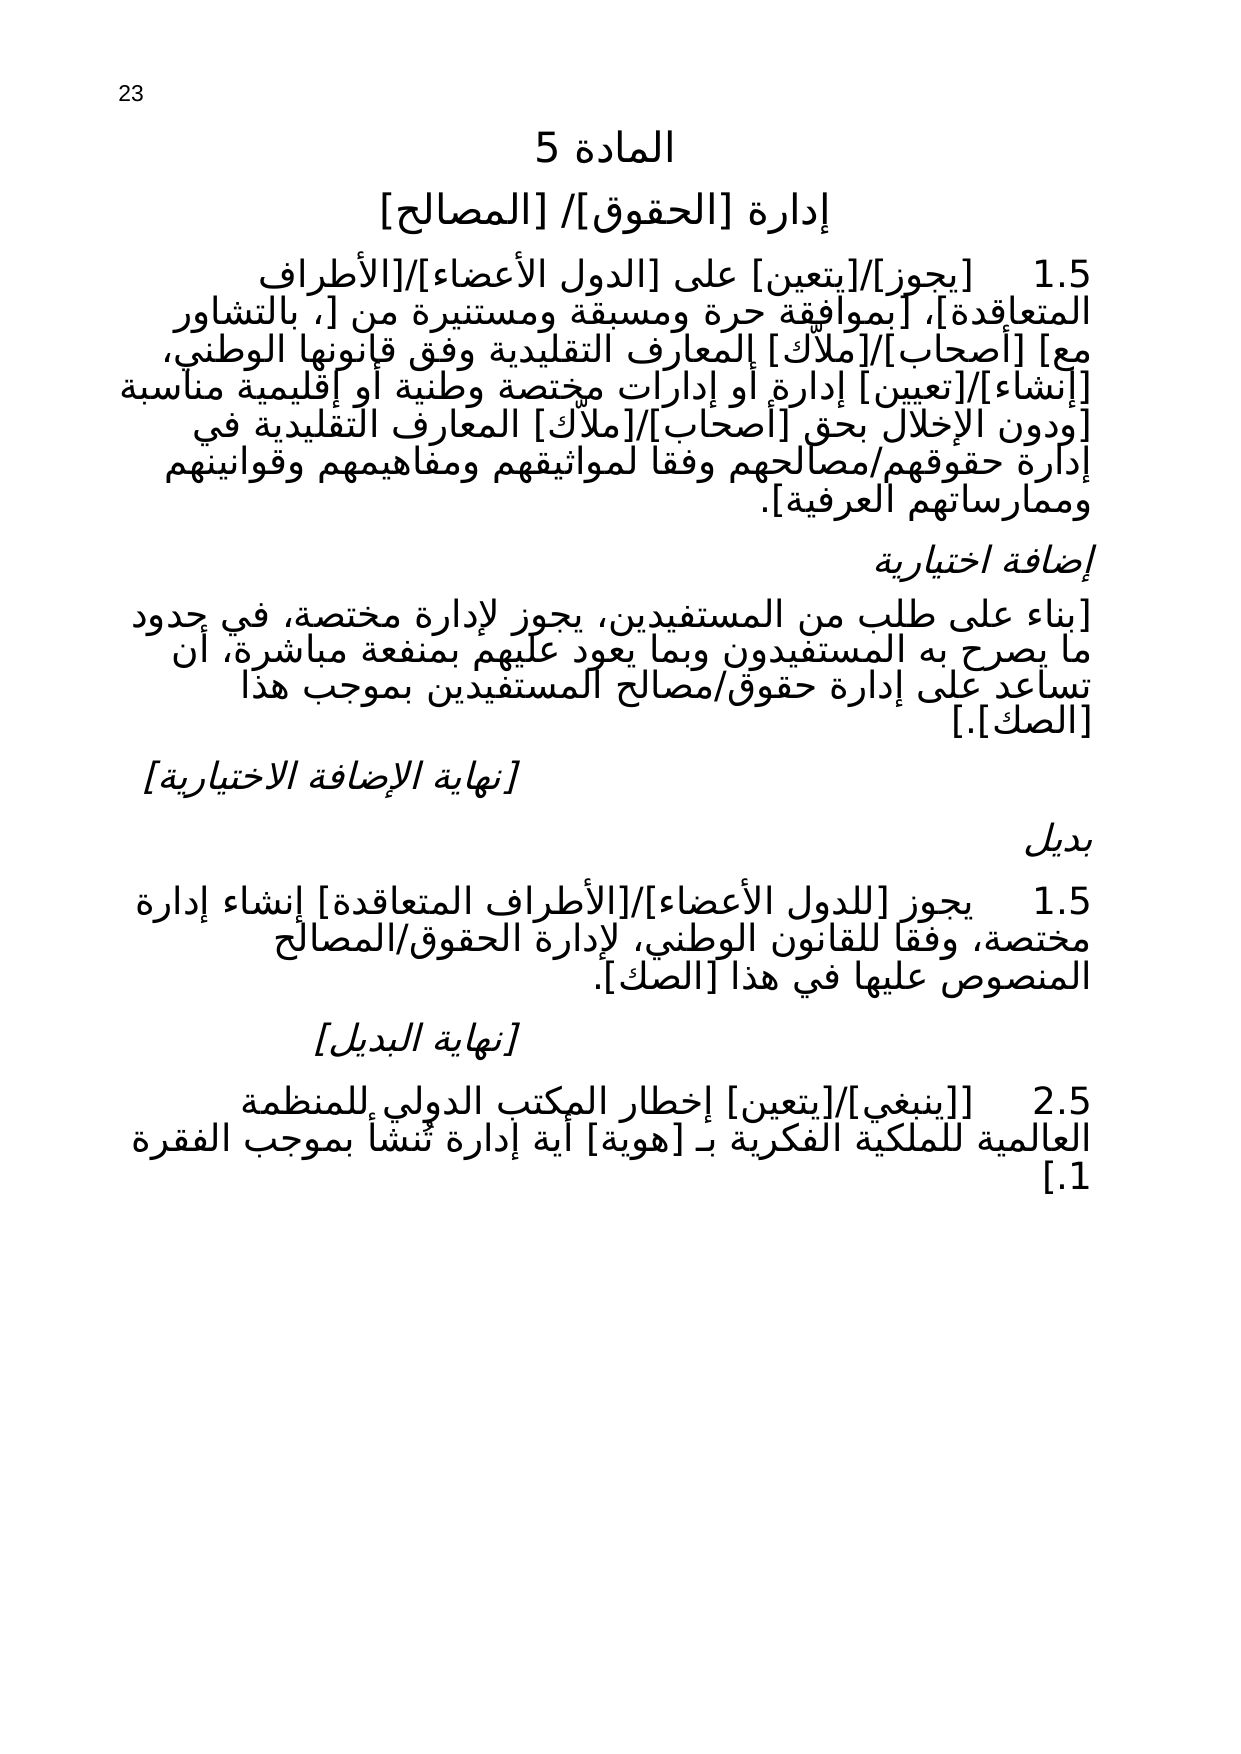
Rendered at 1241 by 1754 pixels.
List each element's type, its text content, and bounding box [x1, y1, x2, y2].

text المادة 5 [118, 132, 1092, 170]
text [بناء على طلب من المستفيدين، يجوز لإدارة مختصة، في حدود ما يصرح به المستفيدون وبما يعود عليهم بمنفعة مباشرة، أن تساعد على إدارة حقوق/مصالح المستفيدين بموجب هذا [الصك].] [118, 599, 1092, 741]
text إدارة [الحقوق]/ [المصالح] [403, 195, 1092, 232]
text إدارة [الحقوق]/ [المصالح] [118, 195, 427, 232]
text بديل [118, 822, 1092, 859]
text [نهاية البديل] [118, 1022, 516, 1059]
text إضافة اختيارية [118, 545, 1092, 580]
text 2.5 [[ينبغي]/[يتعين] إخطار المكتب الدولي للمنظمة العالمية للملكية الفكرية بـ [هوية] أية إدارة تُنشأ بموجب الفقرة 1.] [118, 1084, 1092, 1197]
text [نهاية الإضافة الاختيارية] [118, 759, 516, 797]
text 1.5 [يجوز]/[يتعين] على [الدول الأعضاء]/[الأطراف المتعاقدة]، [بموافقة حرة ومسبقة ومستنيرة من [، بالتشاور مع] [أصحاب]/[ملاّك] المعارف التقليدية وفق قانونها الوطني، [إنشاء]/[تعيين] إدارة أو إدارات مختصة وطنية أو إقليمية مناسبة [ودون الإخلال بحق [أصحاب]/[ملاّك] المعارف التقليدية في إدارة حقوقهم/مصالحهم وفقا لمواثيقهم ومفاهيمهم وقوانينهم وممارساتهم العرفية]. [118, 257, 1092, 520]
text 1.5 يجوز [للدول الأعضاء]/[الأطراف المتعاقدة] إنشاء إدارة مختصة، وفقا للقانون الوطني، لإدارة الحقوق/المصالح المنصوص عليها في هذا [الصك]. [118, 884, 1092, 997]
